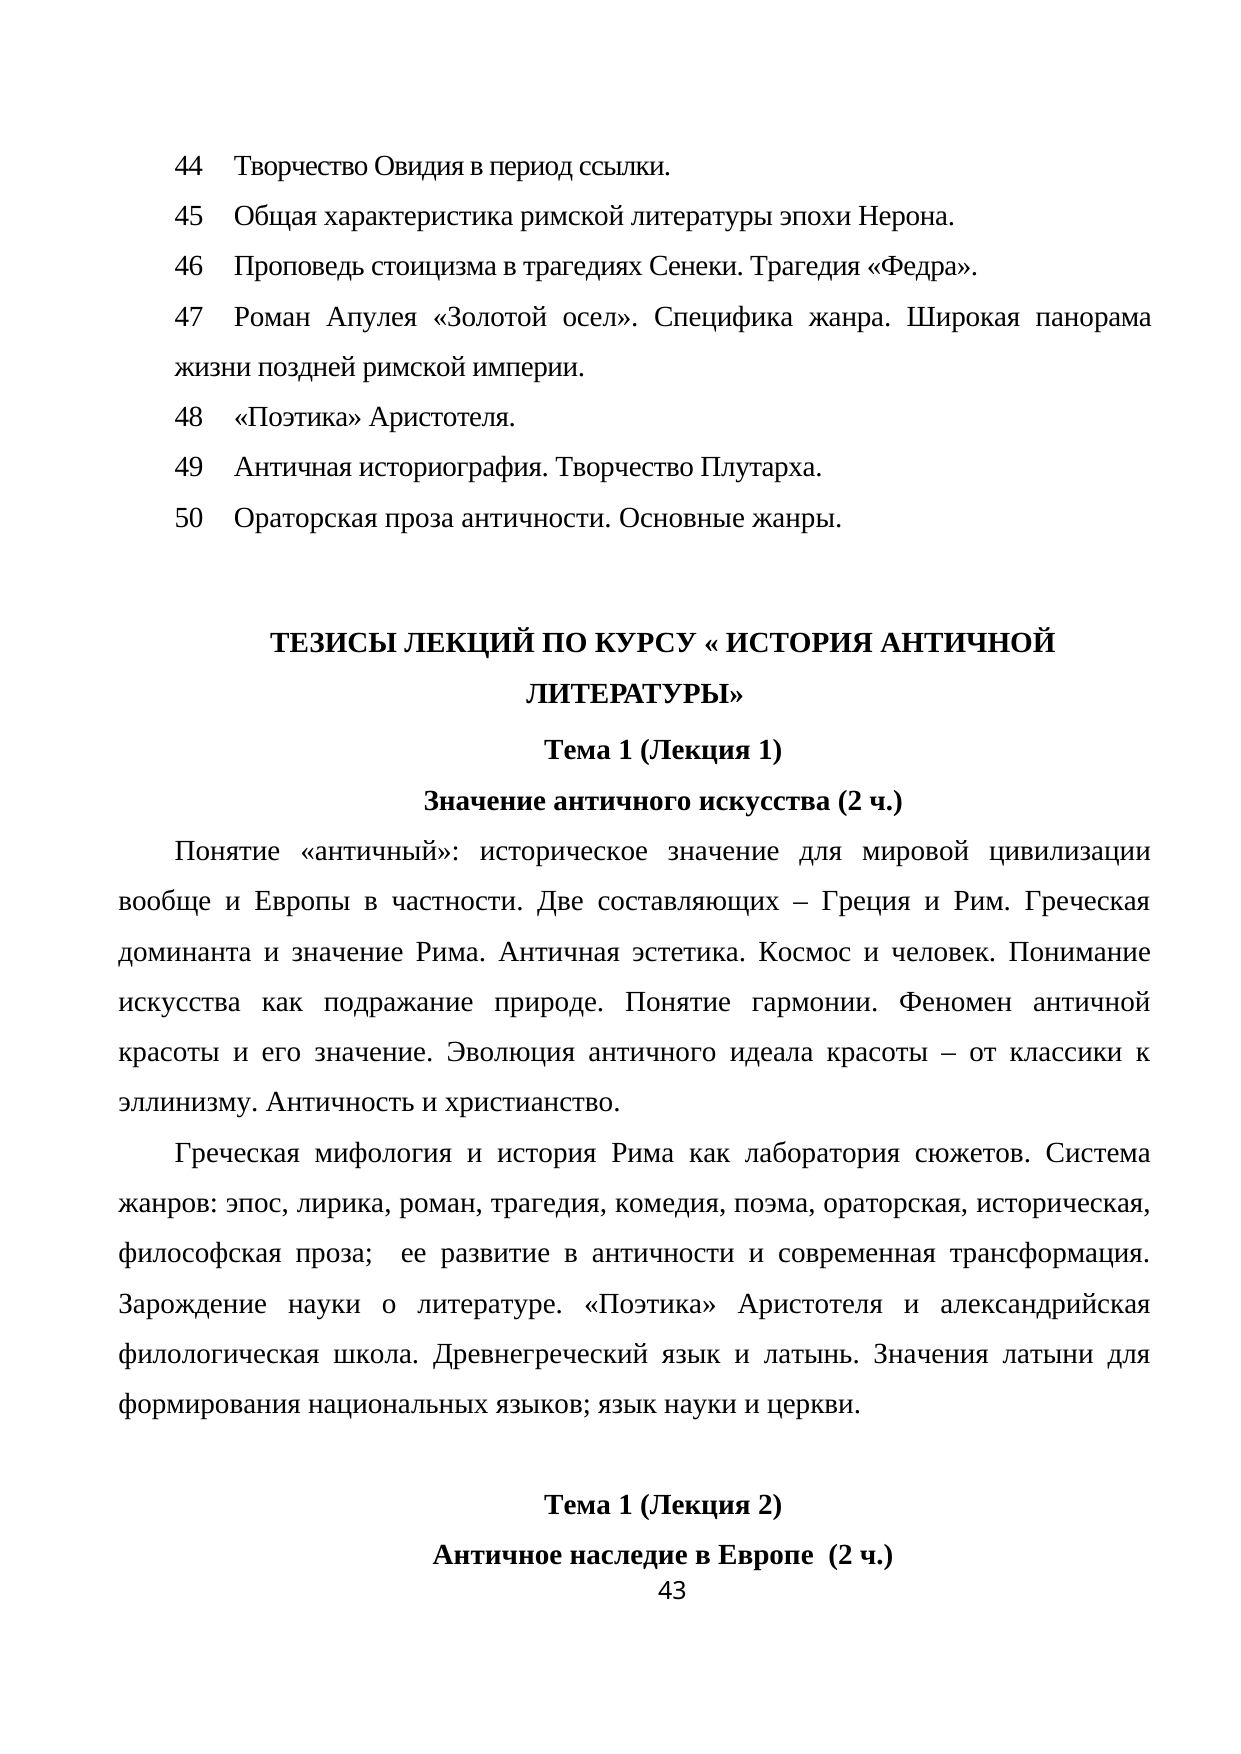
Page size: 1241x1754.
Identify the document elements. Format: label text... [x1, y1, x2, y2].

subtitle ТЕЗИСЫ ЛЕКЦИЙ ПО КУРСУ « ИСТОРИЯ АНТИЧНОЙ ЛИТЕРАТУРЫ» [118, 626, 1152, 709]
list Античная историография. Творчество Плутарха. [174, 449, 1152, 483]
list Проповедь стоицизма в трагедиях Сенеки. Трагедия «Федра». [174, 248, 1152, 282]
text Тема 1 (Лекция 1) [118, 732, 1152, 766]
text Античное наследие в Европе (2 ч.) [118, 1537, 1152, 1571]
list Ораторская проза античности. Основные жанры. [174, 500, 1152, 533]
list Общая характеристика римской литературы эпохи Нерона. [174, 198, 1152, 232]
text Тема 1 (Лекция 2) [118, 1487, 1152, 1521]
list Творчество Овидия в период ссылки. [174, 148, 1152, 181]
text Понятие «античный»: историческое значение для мировой цивилизации вообще и Европы в частности. Две составляющих – Греция и Рим. Греческая доминанта и значение Рима. Античная эстетика. Космос и человек. Понимание искусства как подражание природе. Понятие гармонии. Феномен античной красоты и его значение. Эволюция античного идеала красоты – от классики к эллинизму. Античность и христианство. [118, 833, 1152, 1118]
list «Поэтика» Аристотеля. [174, 399, 1152, 433]
text Значение античного искусства (2 ч.) [118, 783, 1152, 816]
list Роман Апулея «Золотой осел». Специфика жанра. Широкая панорама жизни поздней римской империи. [174, 299, 1152, 382]
text Греческая мифология и история Рима как лаборатория сюжетов. Система жанров: эпос, лирика, роман, трагедия, комедия, поэма, ораторская, историческая, философская проза; ее развитие в античности и современная трансформация. Зарождение науки о литературе. «Поэтика» Аристотеля и александрийская филологическая школа. Древнегреческий язык и латынь. Значения латыни для формирования национальных языков; язык науки и церкви. [118, 1135, 1152, 1420]
